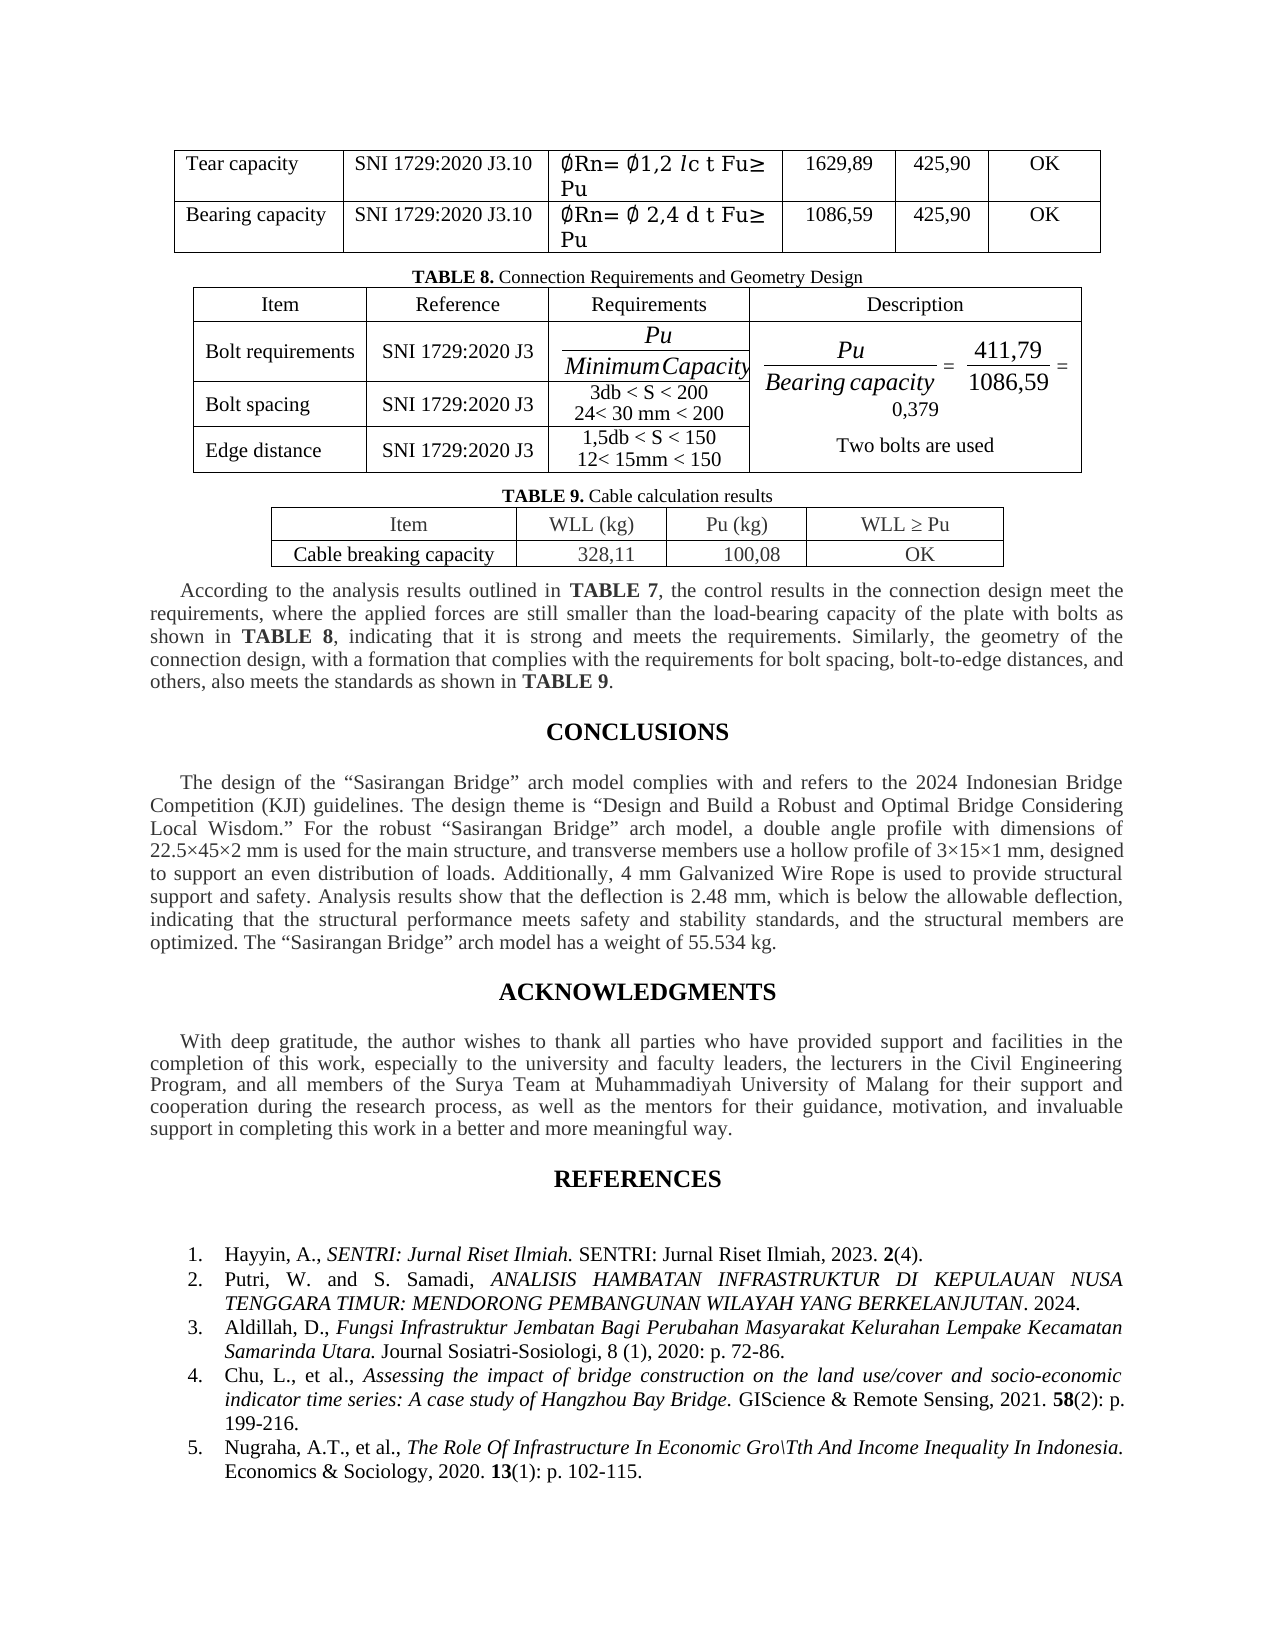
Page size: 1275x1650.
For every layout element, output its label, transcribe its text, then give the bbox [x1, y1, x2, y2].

table_header WLL ≥ Pu [807, 508, 1003, 540]
text 2. Putri, W. and S. Samadi, ANALISIS HAMBATAN INFRASTRUKTUR DI KEPULAUAN NUSA TENGGARA TIMUR: MENDORONG PEMBANGUNAN WILAYAH YANG BERKELANJUTAN. 2024. [187, 1266, 1125, 1314]
subtitle CONCLUSIONS [150, 718, 1125, 746]
table_cell = = 0,379 Two bolts are used [750, 322, 1081, 472]
table_cell ∅Rn= ∅1,2 𝑙c t Fu≥ Pu [549, 151, 782, 201]
table_cell 1086,59 [783, 202, 895, 252]
text The design of the “Sasirangan Bridge” arch model complies with and refers to the 2024 Indonesian Bridge Competition (KJI) guidelines. The design theme is “Design and Build a Robust and Optimal Bridge Considering Local Wisdom.” For the robust “Sasirangan Bridge” arch model, a double angle profile with dimensions of 22.5×45×2 mm is used for the main structure, and transverse members use a hollow profile of 3×15×1 mm, designed to support an even distribution of loads. Additionally, 4 mm Galvanized Wire Rope is used to provide structural support and safety. Analysis results show that the deflection is 2.48 mm, which is below the allowable deflection, indicating that the structural performance meets safety and stability standards, and the structural members are optimized. The “Sasirangan Bridge” arch model has a weight of 55.534 kg. [150, 771, 1125, 954]
table_cell Bearing capacity [175, 202, 343, 252]
table_cell SNI 1729:2020 J3.10 [344, 151, 548, 201]
table_cell 328,11 [517, 541, 666, 566]
table_cell 100,08 [667, 541, 806, 566]
table_header WLL (kg) [517, 508, 666, 540]
text TABLE 9. Cable calculation results [150, 485, 1125, 507]
text 3. Aldillah, D., Fungsi Infrastruktur Jembatan Bagi Perubahan Masyarakat Kelurahan Lempake Kecamatan Samarinda Utara. Journal Sosiatri-Sosiologi, 8 (1), 2020: p. 72-86. [187, 1314, 1125, 1363]
table_cell OK [807, 541, 1003, 566]
text 1. Hayyin, A., SENTRI: Jurnal Riset Ilmiah. SENTRI: Jurnal Riset Ilmiah, 2023. 2(4). [187, 1242, 1125, 1266]
table_cell OK [989, 202, 1100, 252]
table_header Reference [367, 288, 548, 321]
table_cell [549, 322, 749, 381]
table_cell SNI 1729:2020 J3 [367, 382, 548, 426]
table_header Description [750, 288, 1081, 321]
table_cell SNI 1729:2020 J3 [367, 322, 548, 381]
text According to the analysis results outlined in TABLE 7, the control results in the connection design meet the requirements, where the applied forces are still smaller than the load-bearing capacity of the plate with bolts as shown in TABLE 8, indicating that it is strong and meets the requirements. Similarly, the geometry of the connection design, with a formation that complies with the requirements for bolt spacing, bolt-to-edge distances, and others, also meets the standards as shown in TABLE 9. [150, 579, 1125, 693]
table_cell OK [989, 151, 1100, 201]
subtitle Acknowledgments [150, 979, 1125, 1006]
table_header Item [194, 288, 366, 321]
table_cell 425,90 [896, 151, 988, 201]
table_cell Edge distance [194, 427, 366, 472]
table_cell 1,5db < S < 150 12< 15mm < 150 [549, 427, 749, 472]
table_cell Bolt spacing [194, 382, 366, 426]
table_cell 3db < S < 200 24< 30 mm < 200 [549, 382, 749, 426]
table_cell ∅Rn= ∅ 2,4 d t Fu≥ Pu [549, 202, 782, 252]
subtitle References [150, 1164, 1125, 1193]
table_header Item [272, 508, 516, 540]
table_header Requirements [549, 288, 749, 321]
text With deep gratitude, the author wishes to thank all parties who have provided support and facilities in the completion of this work, especially to the university and faculty leaders, the lecturers in the Civil Engineering Program, and all members of the Surya Team at Muhammadiyah University of Malang for their support and cooperation during the research process, as well as the mentors for their guidance, motivation, and invaluable support in completing this work in a better and more meaningful way. [150, 1031, 1125, 1139]
table_header Pu (kg) [667, 508, 806, 540]
table_cell SNI 1729:2020 J3 [367, 427, 548, 472]
table_cell 425,90 [896, 202, 988, 252]
text TABLE 8. Connection Requirements and Geometry Design [150, 266, 1125, 287]
table_cell SNI 1729:2020 J3.10 [344, 202, 548, 252]
table_cell Bolt requirements [194, 322, 366, 381]
text 4. Chu, L., et al., Assessing the impact of bridge construction on the land use/cover and socio-economic indicator time series: A case study of Hangzhou Bay Bridge. GIScience & Remote Sensing, 2021. 58(2): p. 199-216. [187, 1363, 1125, 1435]
text 5. Nugraha, A.T., et al., The Role Of Infrastructure In Economic Gro\Tth And Income Inequality In Indonesia. Economics & Sociology, 2020. 13(1): p. 102-115. [187, 1435, 1125, 1483]
table_cell Cable breaking capacity [272, 541, 516, 566]
table_cell 1629,89 [783, 151, 895, 201]
table_cell Tear capacity [175, 151, 343, 201]
